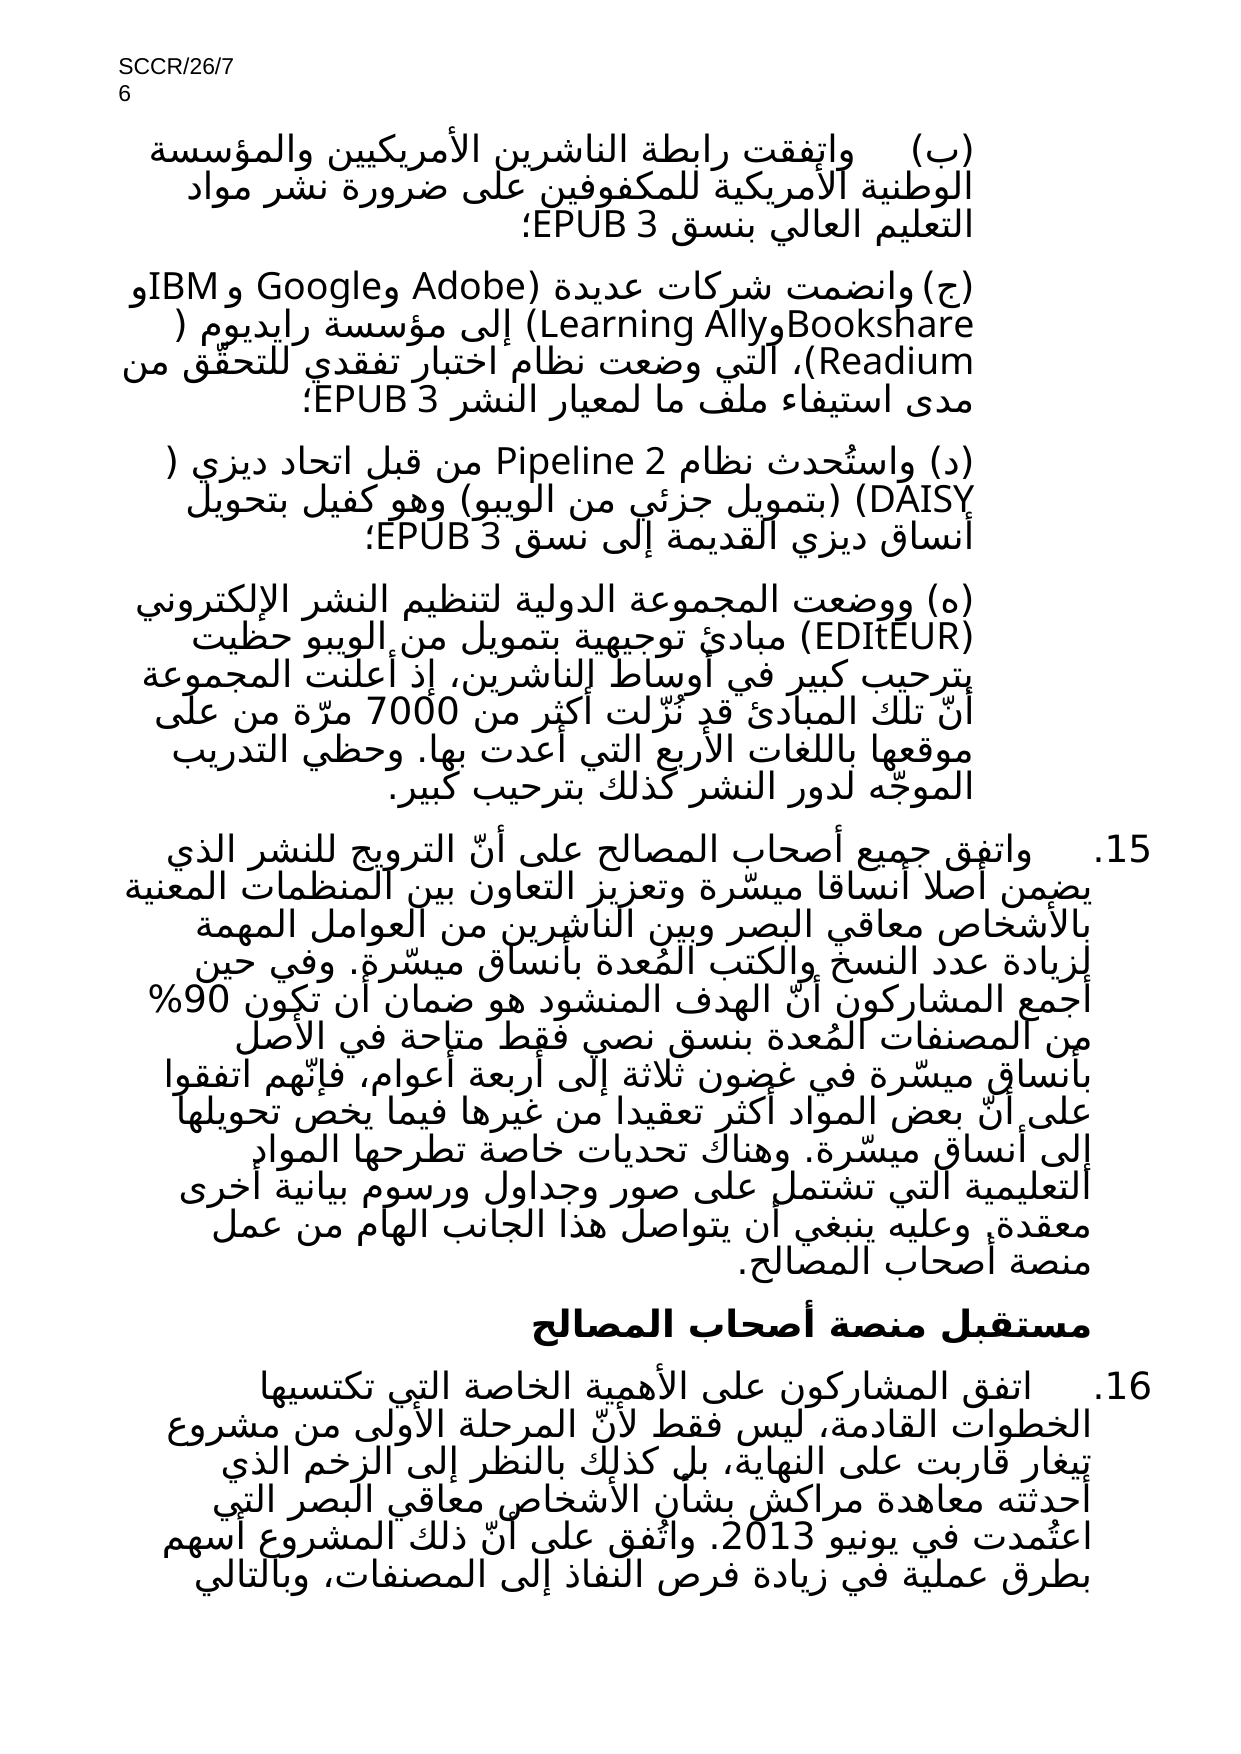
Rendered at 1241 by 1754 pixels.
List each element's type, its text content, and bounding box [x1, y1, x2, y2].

list (د) واستُحدث نظام Pipeline 2 من قبل اتحاد ديزي (DAISY) (بتمويل جزئي من الويبو) وهو كفيل بتحويل أنساق ديزي القديمة إلى نسق EPUB 3؛ [118, 445, 974, 557]
list (ب) واتفقت رابطة الناشرين الأمريكيين والمؤسسة الوطنية الأمريكية للمكفوفين على ضرورة نشر مواد التعليم العالي بنسق EPUB 3؛ [118, 132, 974, 245]
list (ه) ووضعت المجموعة الدولية لتنظيم النشر الإلكتروني (EDItEUR) مبادئ توجيهية بتمويل من الويبو حظيت بترحيب كبير في أوساط الناشرين، إذ أعلنت المجموعة أنّ تلك المبادئ قد نُزّلت أكثر من 7000 مرّة من على موقعها باللغات الأربع التي أعدت بها. وحظي التدريب الموجّه لدور النشر كذلك بترحيب كبير. [118, 582, 974, 807]
text واتفق جميع أصحاب المصالح على أنّ الترويج للنشر الذي يضمن أصلا أنساقا ميسّرة وتعزيز التعاون بين المنظمات المعنية بالأشخاص معاقي البصر وبين الناشرين من العوامل المهمة لزيادة عدد النسخ والكتب المُعدة بأنساق ميسّرة. وفي حين أجمع المشاركون أنّ الهدف المنشود هو ضمان أن تكون 90% من المصنفات المُعدة بنسق نصي فقط متاحة في الأصل بأنساق ميسّرة في غضون ثلاثة إلى أربعة أعوام، فإنّهم اتفقوا على أنّ بعض المواد أكثر تعقيدا من غيرها فيما يخص تحويلها إلى أنساق ميسّرة. وهناك تحديات خاصة تطرحها المواد التعليمية التي تشتمل على صور وجداول ورسوم بيانية أخرى معقدة. وعليه ينبغي أن يتواصل هذا الجانب الهام من عمل منصة أصحاب المصالح. [118, 832, 1092, 1282]
text مستقبل منصة أصحاب المصالح [118, 1307, 1092, 1345]
list (ج) وانضمت شركات عديدة (Adobe وGoogle و IBMو BookshareوLearning Ally) إلى مؤسسة رايديوم (Readium)، التي وضعت نظام اختبار تفقدي للتحقّق من مدى استيفاء ملف ما لمعيار النشر EPUB 3؛ [118, 270, 974, 420]
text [118, 1370, 1092, 1595]
